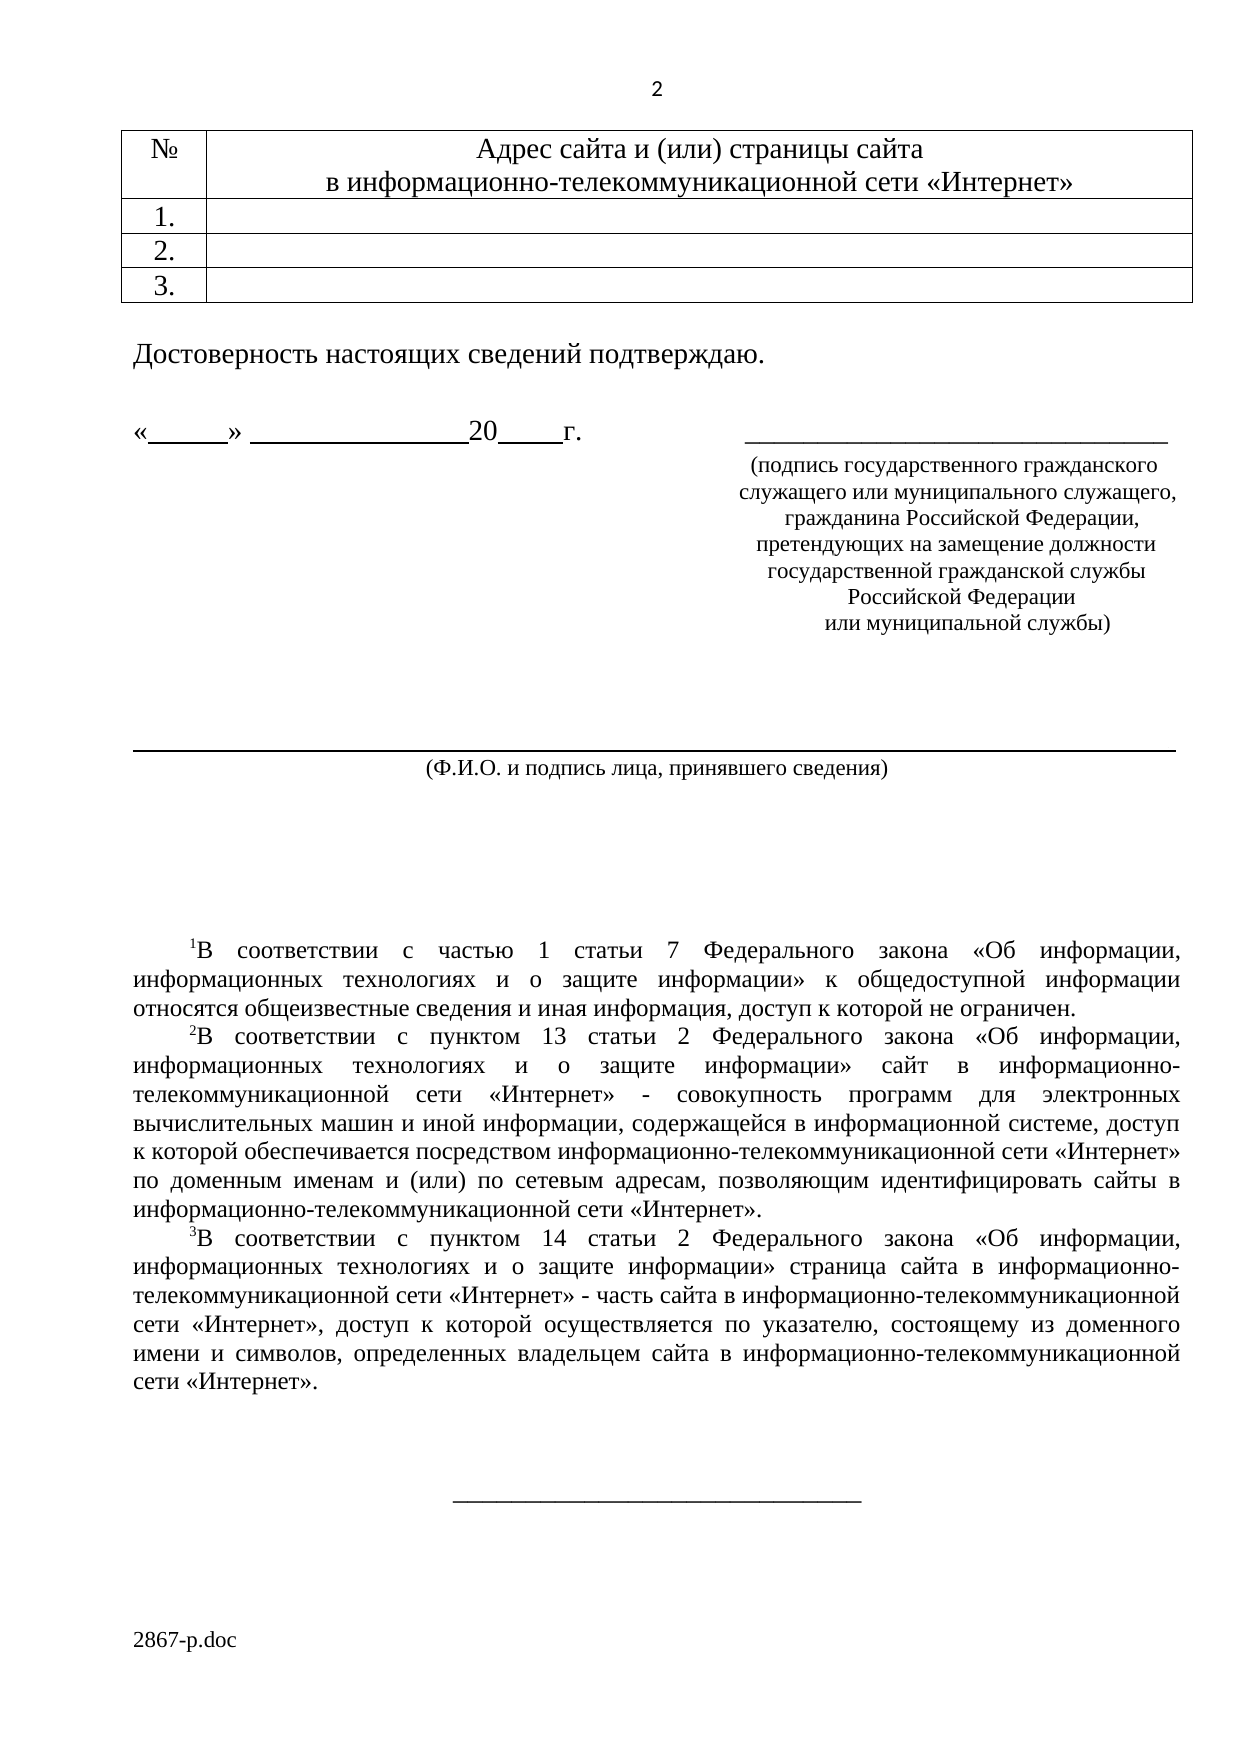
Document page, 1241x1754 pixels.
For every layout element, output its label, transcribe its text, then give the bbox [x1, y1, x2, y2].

table_cell 1. [122, 199, 206, 232]
text ____________________________ [133, 1472, 1181, 1506]
table_cell [207, 234, 1192, 267]
text (подпись государственного гражданского [133, 451, 1181, 478]
table_header № [122, 131, 206, 198]
text Достоверность настоящих сведений подтверждаю. [133, 336, 1181, 369]
table_cell [207, 268, 1192, 302]
text претендующих на замещение должности [133, 530, 1181, 557]
table_cell [207, 199, 1192, 232]
text (Ф.И.О. и подпись лица, принявшего сведения) [133, 754, 1181, 780]
text « » 20 г. _____________________________ [133, 413, 1181, 446]
text государственной гражданской службы [133, 557, 1181, 583]
table_header Адрес сайта и (или) страницы сайта в информационно-телекоммуникационной сети «Интернет» [207, 131, 1192, 198]
text или муниципальной службы) [133, 609, 1181, 636]
text гражданина Российской Федерации, [133, 504, 1181, 530]
text 1В соответствии с частью 1 статьи 7 Федерального закона «Об информации, информационных технологиях и о защите информации» к общедоступной информации относятся общеизвестные сведения и иная информация, доступ к которой не ограничен. [133, 935, 1181, 1021]
table_cell 2. [122, 234, 206, 267]
table_cell 3. [122, 268, 206, 302]
text служащего или муниципального служащего, [133, 478, 1181, 504]
text Российской Федерации [133, 583, 1181, 609]
text 3В соответствии с пунктом 14 статьи 2 Федерального закона «Об информации, информационных технологиях и о защите информации» страница сайта в информационно-телекоммуникационной сети «Интернет» - часть сайта в информационно-телекоммуникационной сети «Интернет», доступ к которой осуществляется по указателю, состоящему из доменного имени и символов, определенных владельцем сайта в информационно-телекоммуникационной сети «Интернет». [133, 1223, 1181, 1395]
text 2В соответствии с пунктом 13 статьи 2 Федерального закона «Об информации, информационных технологиях и о защите информации» сайт в информационно-телекоммуникационной сети «Интернет» - совокупность программ для электронных вычислительных машин и иной информации, содержащейся в информационной системе, доступ к которой обеспечивается посредством информационно-телекоммуникационной сети «Интернет» по доменным именам и (или) по сетевым адресам, позволяющим идентифицировать сайты в информационно-телекоммуникационной сети «Интернет». [133, 1021, 1181, 1223]
